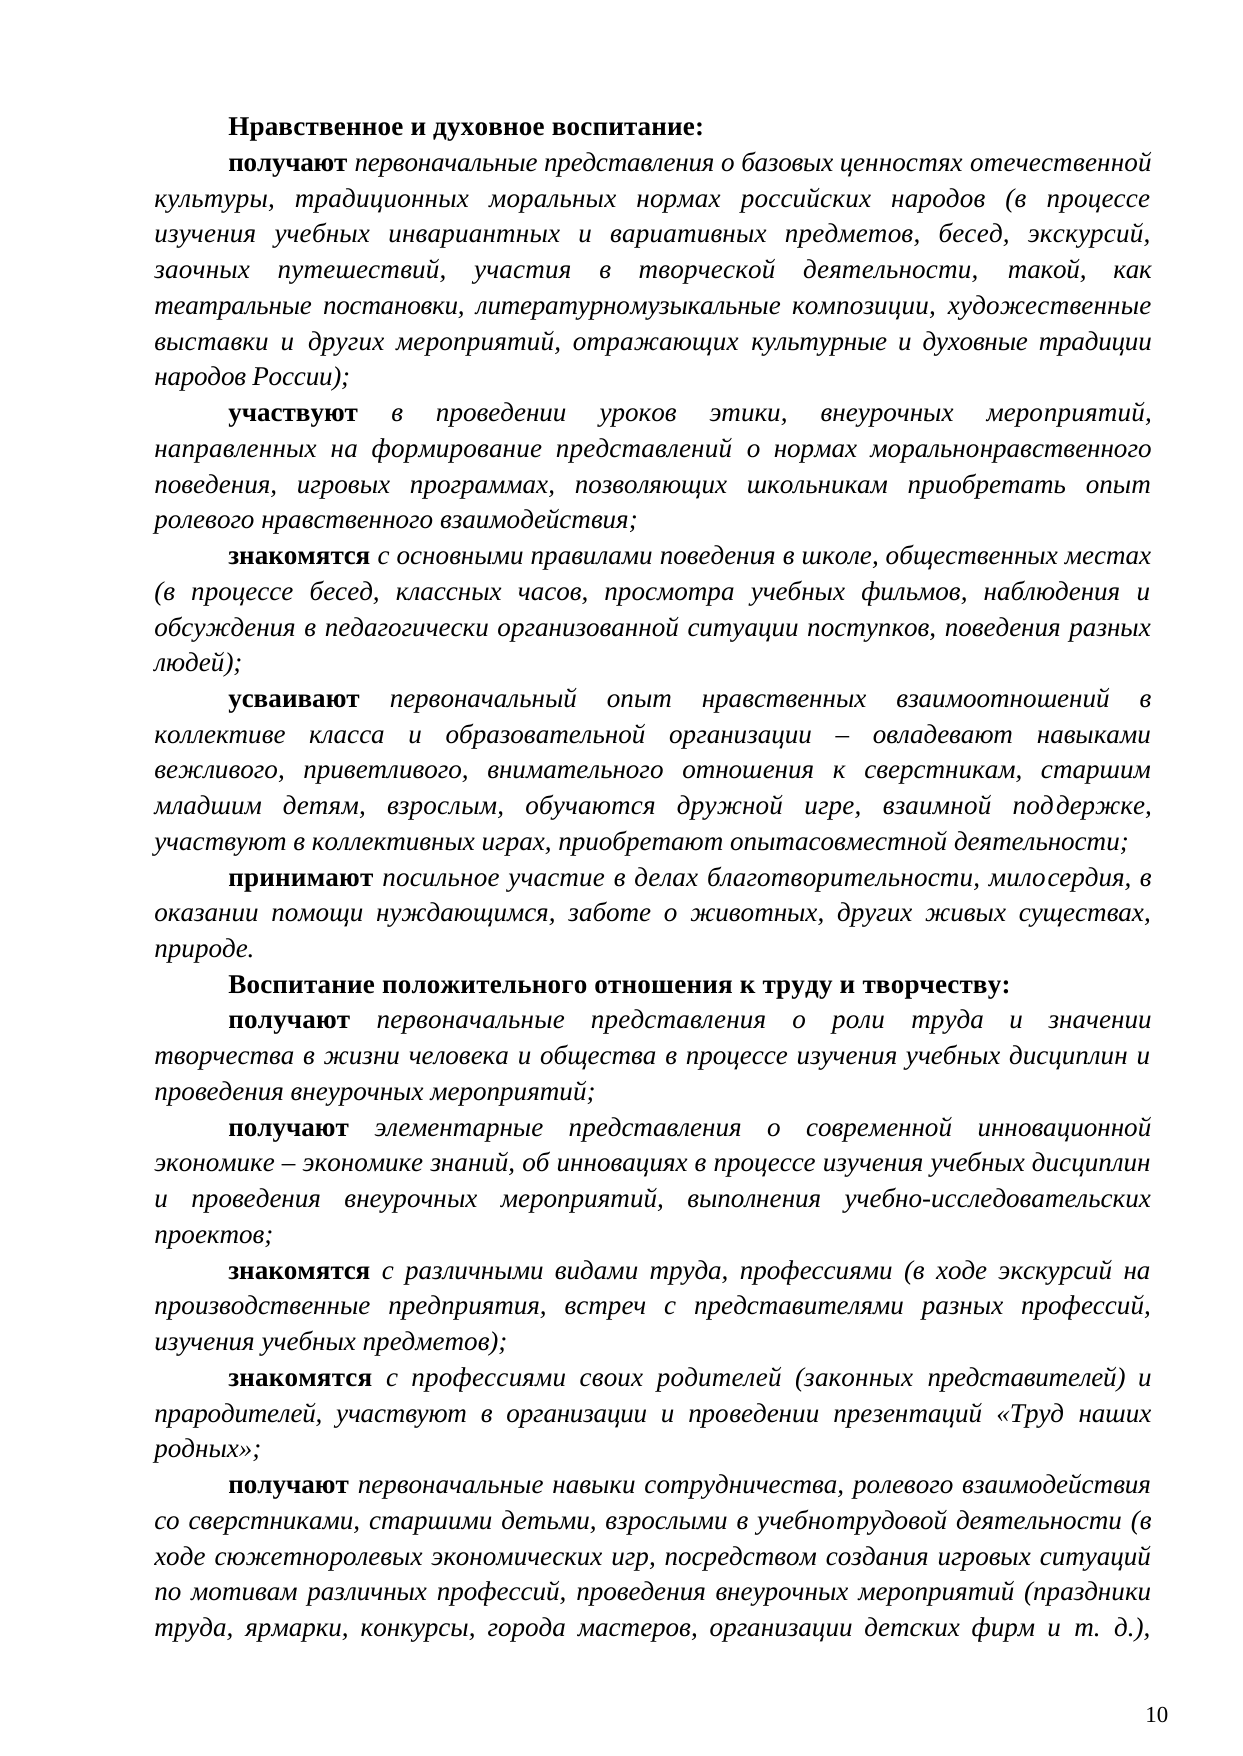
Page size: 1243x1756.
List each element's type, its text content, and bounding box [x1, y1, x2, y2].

text получают первоначальные представления о базовых ценностях отечественной культуры, традиционных моральных нормах российских народов (в процессе изучения учебных инвариантных и вариативных предметов, бесед, экскурсий, заочных путешествий, участия в творческой деятельности, такой, как театральные постановки, литературно­музыкальные композиции, художественные выставки и других мероприятий, отражающих культурные и духовные традиции народов России); [154, 146, 1152, 392]
text знакомятся с основными правилами поведения в школе, общественных местах (в процессе бесед, классных часов, просмотра учебных фильмов, наблюдения и обсуждения в педагогически организованной ситуации поступков, поведения разных людей); [154, 539, 1152, 677]
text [154, 1468, 1152, 1642]
text получают первоначальные представления о роли труда и значении творчества в жизни человека и общества в процессе изучения учебных дисциплин и проведения внеурочных мероприятий; [154, 1004, 1152, 1106]
text знакомятся с различными видами труда, профессиями (в ходе экскурсий на производственные предприятия, встреч с представителями разных профессий, изучения учебных предметов); [154, 1254, 1152, 1356]
text участвуют в проведении уроков этики, внеурочных мероприятий, направленных на формирование представлений о нормах морально­нравственного поведения, игровых программах, позволяющих школьникам приобретать опыт ролевого нравственного взаимодействия; [154, 396, 1152, 534]
text Воспитание положительного отношения к труду и творчеству: [154, 968, 1152, 999]
text Нравственное и духовное воспитание: [154, 110, 1152, 142]
text усваивают первоначальный опыт нравственных взаимоотношений в коллективе класса и образовательной организации – овладевают навыками вежливого, приветливого, внимательного отношения к сверстникам, старшим младшим детям, взрослым, обучаются дружной игре, взаимной поддержке, участвуют в коллективных играх, приобретают опытасовместной деятельности; [154, 682, 1152, 856]
text знакомятся с профессиями своих родителей (законных представителей) и прародителей, участвуют в организации и проведении презентаций «Труд наших родных»; [154, 1361, 1152, 1463]
text получают элементарные представления о современной инновационной экономике – экономике знаний, об инновациях в процессе изучения учебных дисциплин и проведения внеурочных мероприятий, выполнения учебно-исследовательских проектов; [154, 1111, 1152, 1249]
text принимают посильное участие в делах благотворительности, милосердия, в оказании помощи нуждающимся, заботе о животных, других живых существах, природе. [154, 861, 1152, 963]
